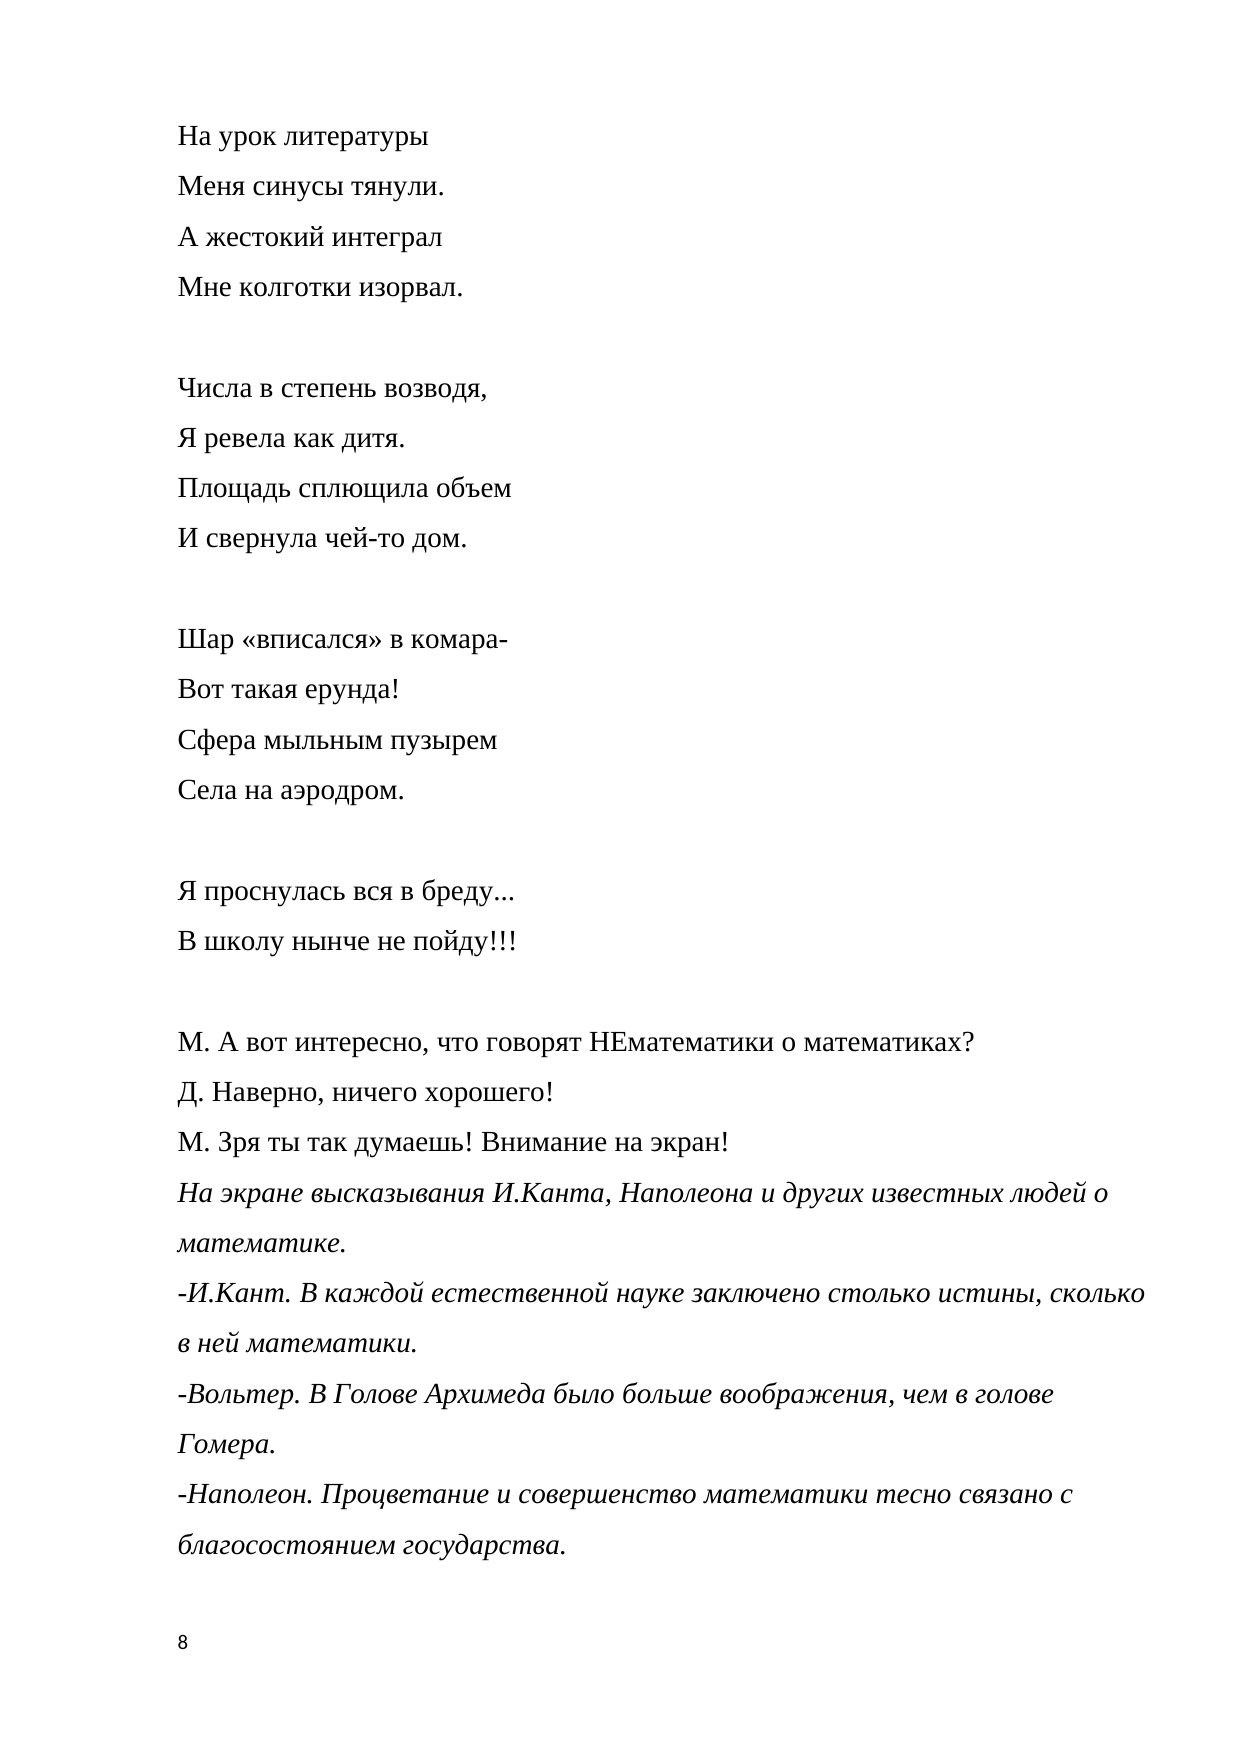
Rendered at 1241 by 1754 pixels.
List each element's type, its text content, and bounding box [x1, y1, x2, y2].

text Я проснулась вся в бреду... [177, 873, 1152, 906]
text -Вольтер. В Голове Архимеда было больше воображения, чем в голове Гомера. [177, 1376, 1152, 1460]
text Меня синусы тянули. [177, 168, 1152, 202]
text -И.Кант. В каждой естественной науке заключено столько истины, сколько в ней математики. [177, 1275, 1152, 1359]
text Я ревела как дитя. [177, 420, 1152, 453]
text Сфера мыльным пузырем [177, 722, 1152, 755]
text А жестокий интеграл [177, 219, 1152, 252]
text На урок литературы [177, 118, 1152, 152]
text Д. Наверно, ничего хорошего! [177, 1074, 1152, 1108]
text М. Зря ты так думаешь! Внимание на экран! [177, 1124, 1152, 1158]
text Площадь сплющила объем [177, 470, 1152, 504]
text И свернула чей-то дом. [177, 521, 1152, 554]
text М. А вот интересно, что говорят НЕматематики о математиках? [177, 973, 1152, 1057]
text Села на аэродром. [177, 772, 1152, 806]
text В школу нынче не пойду!!! [177, 923, 1152, 957]
text -Наполеон. Процветание и совершенство математики тесно связано с благосостоянием государства. [177, 1477, 1152, 1560]
text Шар «вписался» в комара- [177, 621, 1152, 655]
text Числа в степень возводя, [177, 370, 1152, 403]
text Вот такая ерунда! [177, 672, 1152, 705]
text На экране высказывания И.Канта, Наполеона и других известных людей о математике. [177, 1175, 1152, 1258]
text Мне колготки изорвал. [177, 269, 1152, 303]
